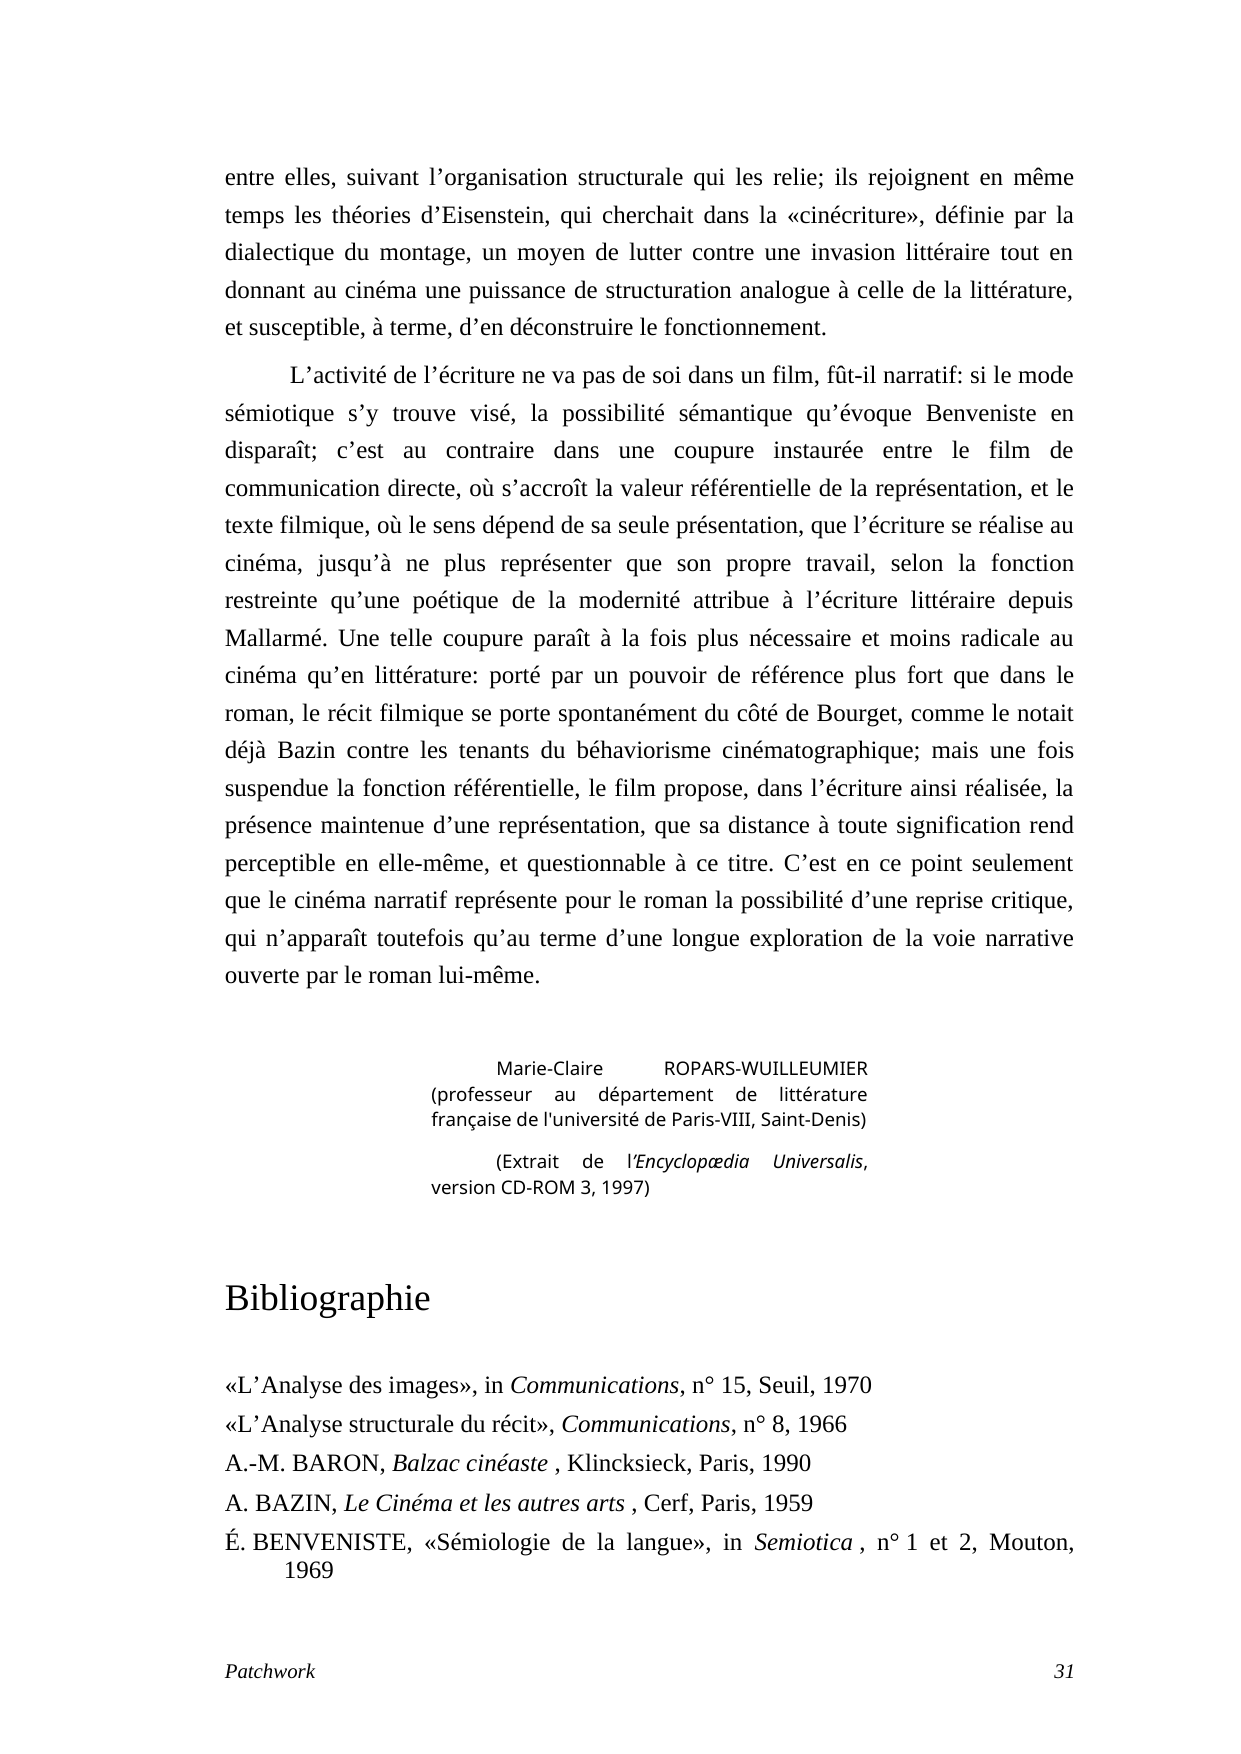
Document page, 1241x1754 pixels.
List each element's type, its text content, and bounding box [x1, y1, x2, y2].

text É. BENVENISTE, «Sémiologie de la langue», in Semiotica , n° 1 et 2, Mouton, 1969 [224, 1527, 1075, 1584]
text Marie-Claire ROPARS-WUILLEUMIER (professeur au département de littérature française de l'université de Paris-VIII, Saint-Denis) [431, 1056, 868, 1132]
text L’activité de l’écriture ne va pas de soi dans un film, fût-il narratif: si le mode sémiotique s’y trouve visé, la possibilité sémantique qu’évoque Benveniste en disparaît; c’est au contraire dans une coupure instaurée entre le film de communication directe, où s’accroît la valeur référentielle de la représentation, et le texte filmique, où le sens dépend de sa seule présentation, que l’écriture se réalise au cinéma, jusqu’à ne plus représenter que son propre travail, selon la fonction restreinte qu’une poétique de la modernité attribue à l’écriture littéraire depuis Mallarmé. Une telle coupure paraît à la fois plus nécessaire et moins radicale au cinéma qu’en littérature: porté par un pouvoir de référence plus fort que dans le roman, le récit filmique se porte spontanément du côté de Bourget, comme le notait déjà Bazin contre les tenants du béhaviorisme cinématographique; mais une fois suspendue la fonction référentielle, le film propose, dans l’écriture ainsi réalisée, la présence maintenue d’une représentation, que sa distance à toute signification rend perceptible en elle-même, et questionnable à ce titre. C’est en ce point seulement que le cinéma narratif représente pour le roman la possibilité d’une reprise critique, qui n’apparaît toutefois qu’au terme d’une longue exploration de la voie narrative ouverte par le roman lui-même. [224, 351, 1075, 989]
text A.-M. BARON, Balzac cinéaste , Klincksieck, Paris, 1990 [224, 1448, 1075, 1477]
text «L’Analyse des images», in Communications, n° 15, Seuil, 1970 [224, 1370, 1075, 1399]
subtitle Bibliographie [224, 1275, 1001, 1318]
text A. BAZIN, Le Cinéma et les autres arts , Cerf, Paris, 1959 [224, 1488, 1075, 1516]
text (Extrait de l’Encyclopædia Universalis, version CD-ROM 3, 1997) [431, 1149, 868, 1200]
text «L’Analyse structurale du récit», Communications, n° 8, 1966 [224, 1409, 1075, 1438]
